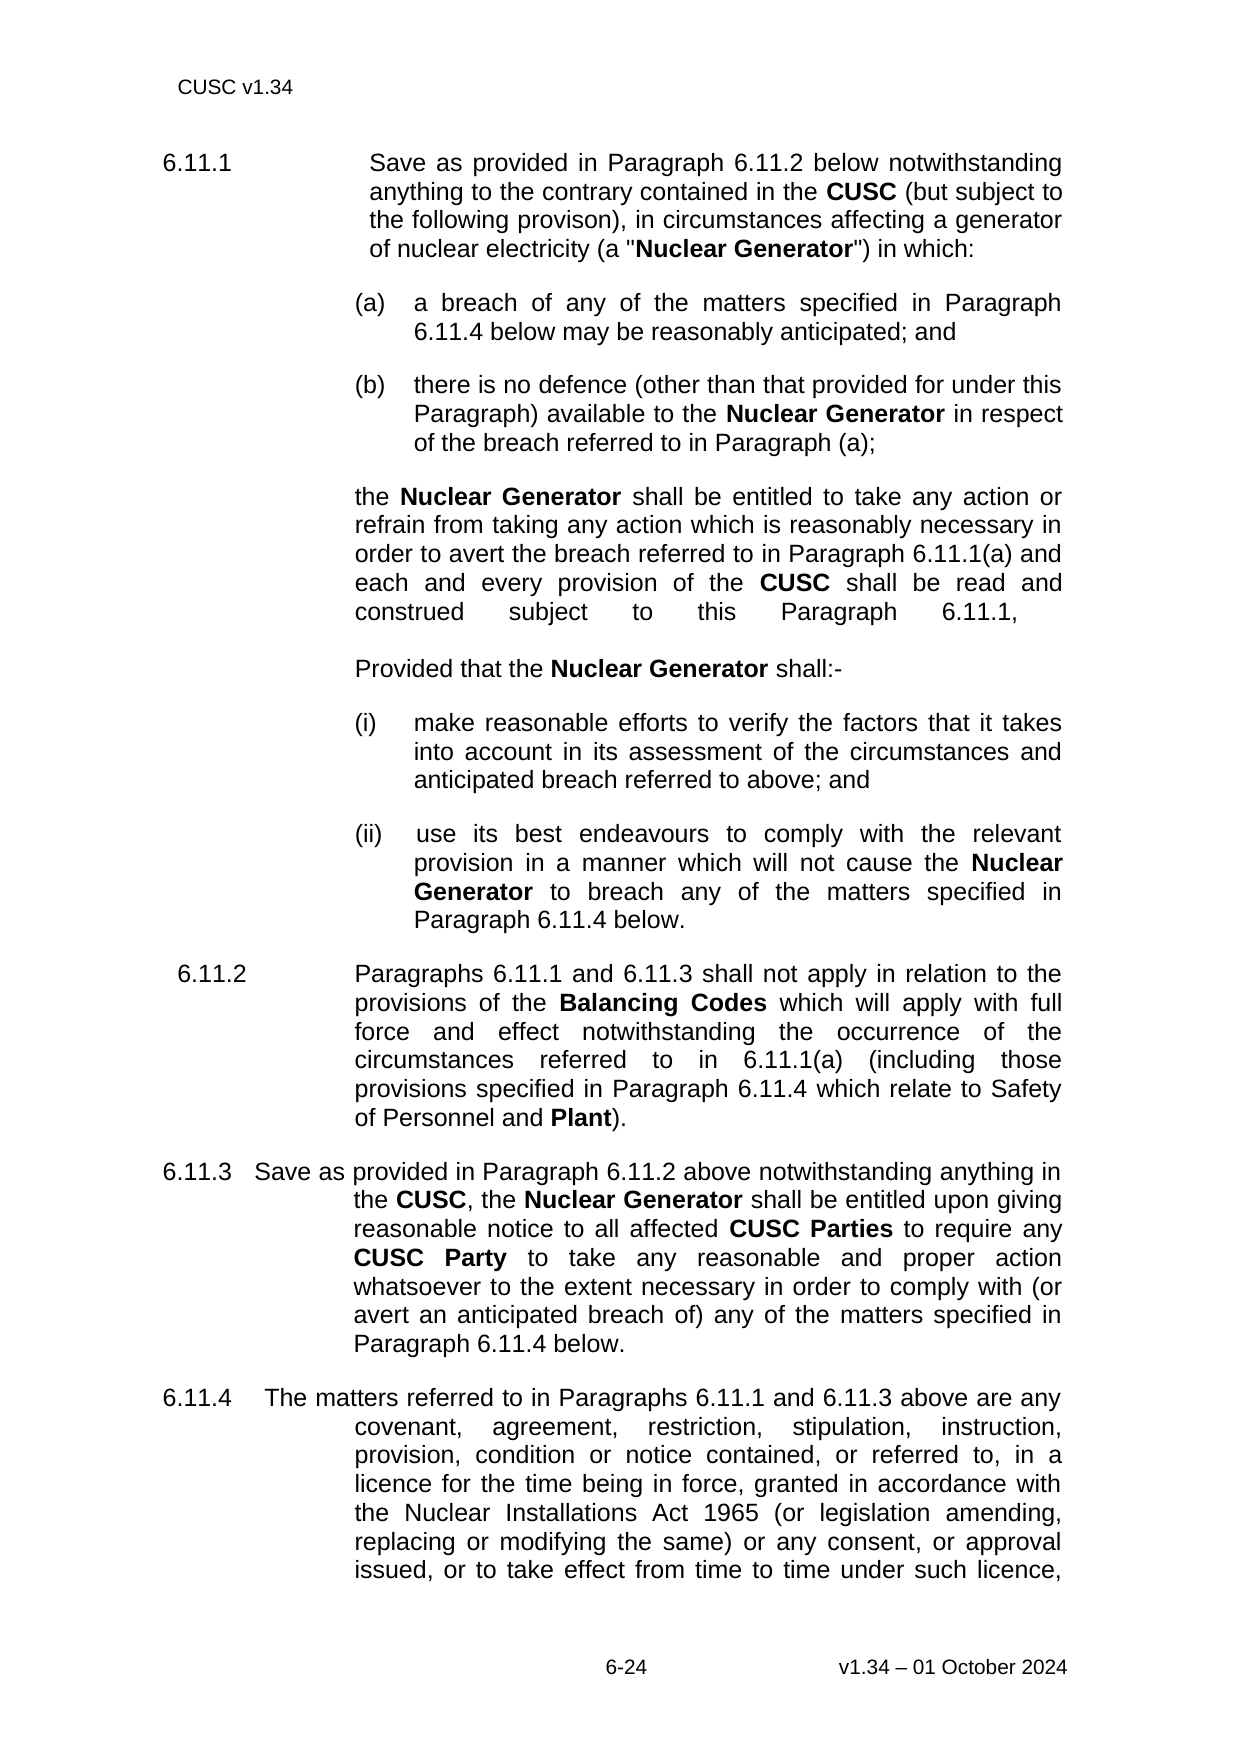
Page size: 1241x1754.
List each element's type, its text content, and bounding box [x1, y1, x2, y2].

text (a) a breach of any of the matters specified in Paragraph 6.11.4 below may be reasonably anticipated; and [354, 288, 1063, 345]
text the Nuclear Generator shall be entitled to take any action or refrain from taking any action which is reasonably necessary in order to avert the breach referred to in Paragraph 6.11.1(a) and each and every provision of the CUSC shall be read and construed subject to this Paragraph 6.11.1, Provided that the Nuclear Generator shall:- [354, 481, 1063, 683]
subtitle 6.11.2 Paragraphs 6.11.1 and 6.11.3 shall not apply in relation to the provisions of the Balancing Codes which will apply with full force and effect notwithstanding the occurrence of the circumstances referred to in 6.11.1(a) (including those provisions specified in Paragraph 6.11.4 which relate to Safety of Personnel and Plant). [177, 959, 1063, 1131]
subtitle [162, 1383, 1063, 1584]
subtitle 6.11.1 Save as provided in Paragraph 6.11.2 below notwithstanding anything to the contrary contained in the CUSC (but subject to the following provison), in circumstances affecting a generator of nuclear electricity (a "Nuclear Generator") in which: [162, 148, 1063, 263]
subtitle 6.11.3 Save as provided in Paragraph 6.11.2 above notwithstanding anything in the CUSC, the Nuclear Generator shall be entitled upon giving reasonable notice to all affected CUSC Parties to require any CUSC Party to take any reasonable and proper action whatsoever to the extent necessary in order to comply with (or avert an anticipated breach of) any of the matters specified in Paragraph 6.11.4 below. [162, 1156, 1063, 1358]
subtitle (ii) use its best endeavours to comply with the relevant provision in a manner which will not cause the Nuclear Generator to breach any of the matters specified in Paragraph 6.11.4 below. [354, 819, 1063, 934]
text (b) there is no defence (other than that provided for under this Paragraph) available to the Nuclear Generator in respect of the breach referred to in Paragraph (a); [354, 370, 1063, 456]
subtitle (i) make reasonable efforts to verify the factors that it takes into account in its assessment of the circumstances and anticipated breach referred to above; and [354, 708, 1063, 794]
